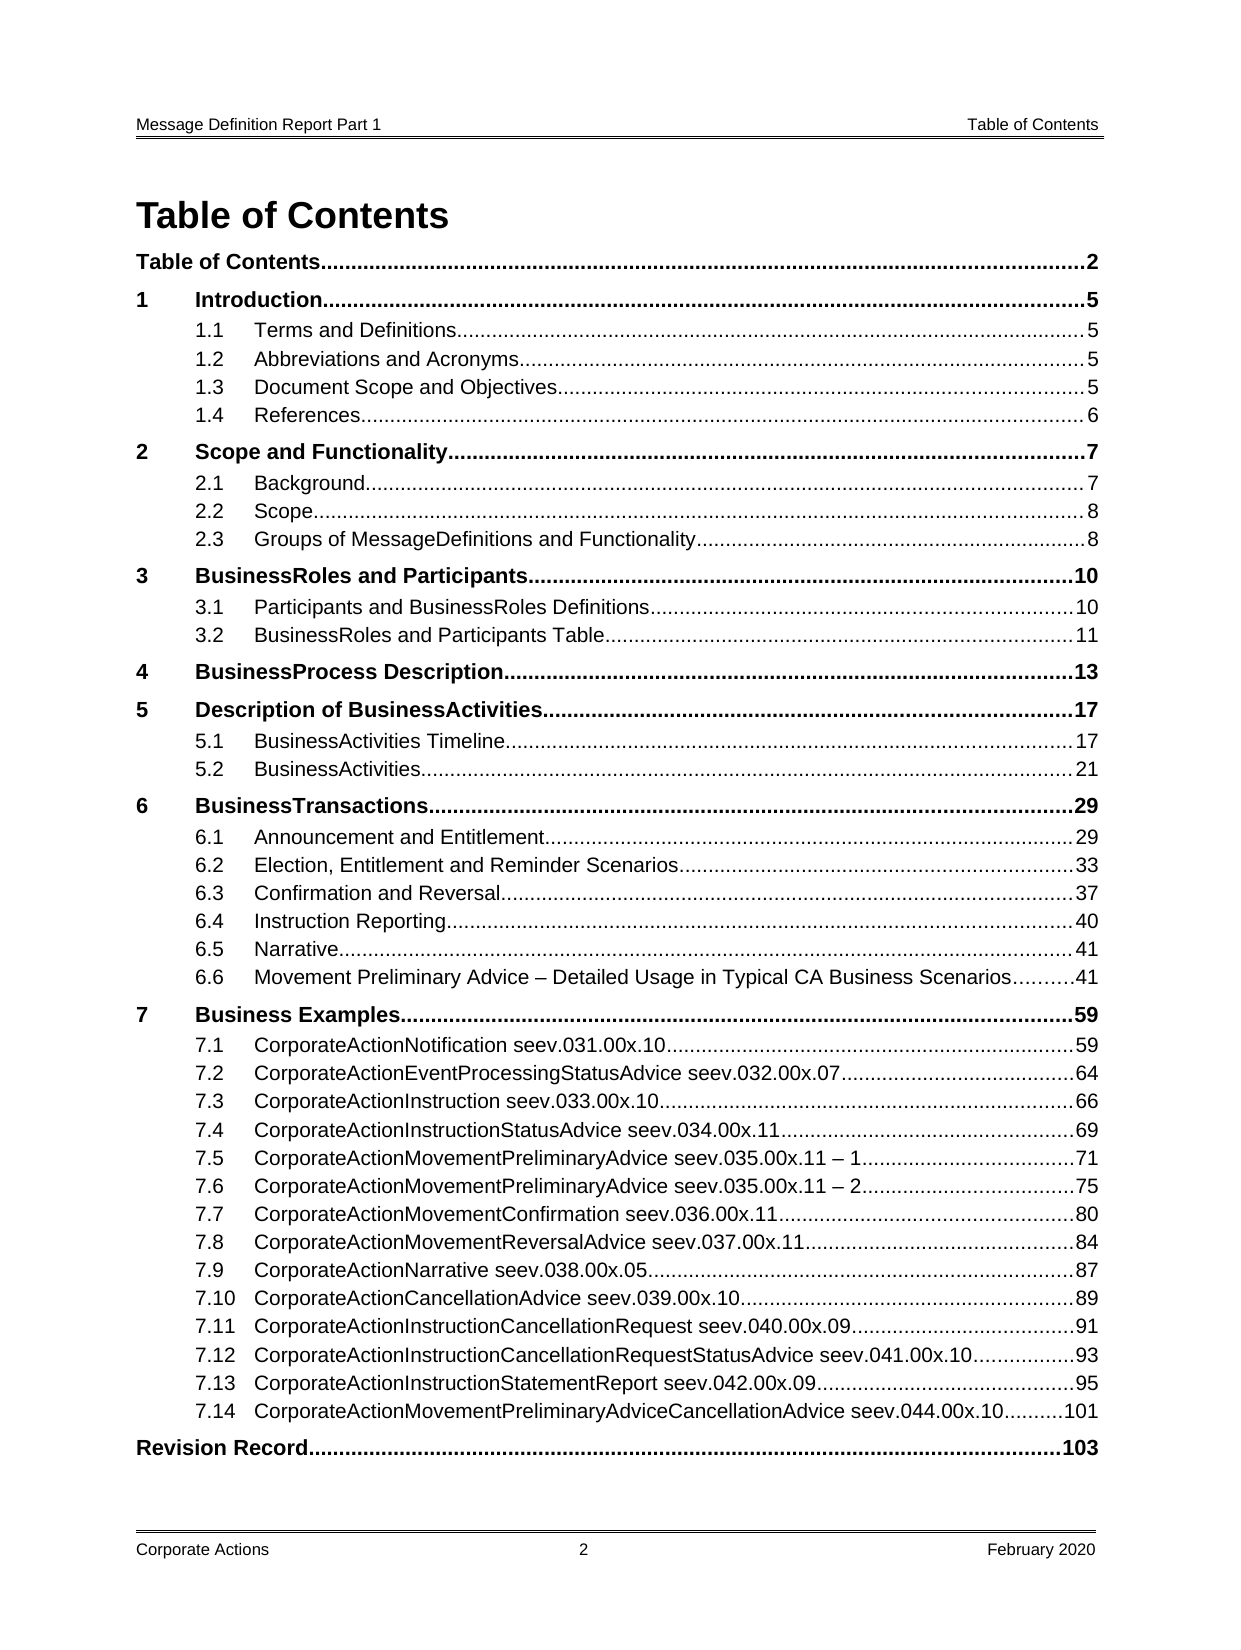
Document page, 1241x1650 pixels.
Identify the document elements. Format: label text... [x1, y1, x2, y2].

text 7.10 CorporateActionCancellationAdvice seev.039.00x.10 89 [195, 1286, 1104, 1310]
text 6.4 Instruction Reporting 40 [195, 909, 1104, 933]
text 1 Introduction 5 [136, 287, 1104, 312]
text 7.2 CorporateActionEventProcessingStatusAdvice seev.032.00x.07 64 [195, 1061, 1104, 1085]
text 5.2 BusinessActivities 21 [195, 757, 1104, 781]
text 6.6 Movement Preliminary Advice – Detailed Usage in Typical CA Business Scenarios 41 [195, 965, 1104, 989]
text 6.3 Confirmation and Reversal 37 [195, 881, 1104, 905]
text Revision Record 103 [136, 1435, 1104, 1460]
text 6.5 Narrative 41 [195, 937, 1104, 961]
text 2 Scope and Functionality 7 [136, 439, 1104, 464]
text 5.1 BusinessActivities Timeline 17 [195, 728, 1104, 752]
text 1.3 Document Scope and Objectives 5 [195, 374, 1104, 398]
text 3 BusinessRoles and Participants 10 [136, 563, 1104, 588]
text 3.1 Participants and BusinessRoles Definitions 10 [195, 595, 1104, 619]
text 7.8 CorporateActionMovementReversalAdvice seev.037.00x.11 84 [195, 1230, 1104, 1254]
text 6 BusinessTransactions 29 [136, 793, 1104, 818]
text 6.1 Announcement and Entitlement 29 [195, 824, 1104, 848]
text 7.1 CorporateActionNotification seev.031.00x.10 59 [195, 1033, 1104, 1057]
text 7.9 CorporateActionNarrative seev.038.00x.05 87 [195, 1258, 1104, 1282]
text 7.3 CorporateActionInstruction seev.033.00x.10 66 [195, 1089, 1104, 1113]
text 7.6 CorporateActionMovementPreliminaryAdvice seev.035.00x.11 – 2 75 [195, 1174, 1104, 1198]
text 1.2 Abbreviations and Acronyms 5 [195, 346, 1104, 370]
text 2.3 Groups of MessageDefinitions and Functionality 8 [195, 527, 1104, 551]
text 7.13 CorporateActionInstructionStatementReport seev.042.00x.09 95 [195, 1371, 1104, 1394]
text 1.4 References 6 [195, 403, 1104, 427]
text 7.14 CorporateActionMovementPreliminaryAdviceCancellationAdvice seev.044.00x.10 101 [195, 1399, 1104, 1423]
text 7.7 CorporateActionMovementConfirmation seev.036.00x.11 80 [195, 1202, 1104, 1226]
subtitle Table of Contents [136, 193, 1104, 237]
text 3.2 BusinessRoles and Participants Table 11 [195, 623, 1104, 647]
text 7 Business Examples 59 [136, 1002, 1104, 1027]
text Table of Contents 2 [136, 249, 1104, 274]
text 2.2 Scope 8 [195, 499, 1104, 523]
text 2.1 Background 7 [195, 471, 1104, 494]
text 7.5 CorporateActionMovementPreliminaryAdvice seev.035.00x.11 – 1 71 [195, 1146, 1104, 1169]
text 7.11 CorporateActionInstructionCancellationRequest seev.040.00x.09 91 [195, 1314, 1104, 1338]
text 6.2 Election, Entitlement and Reminder Scenarios 33 [195, 853, 1104, 877]
text 1.1 Terms and Definitions 5 [195, 318, 1104, 342]
text 4 BusinessProcess Description 13 [136, 659, 1104, 684]
text 7.4 CorporateActionInstructionStatusAdvice seev.034.00x.11 69 [195, 1117, 1104, 1141]
text 5 Description of BusinessActivities 17 [136, 697, 1104, 722]
text 7.12 CorporateActionInstructionCancellationRequestStatusAdvice seev.041.00x.10 93 [195, 1342, 1104, 1366]
